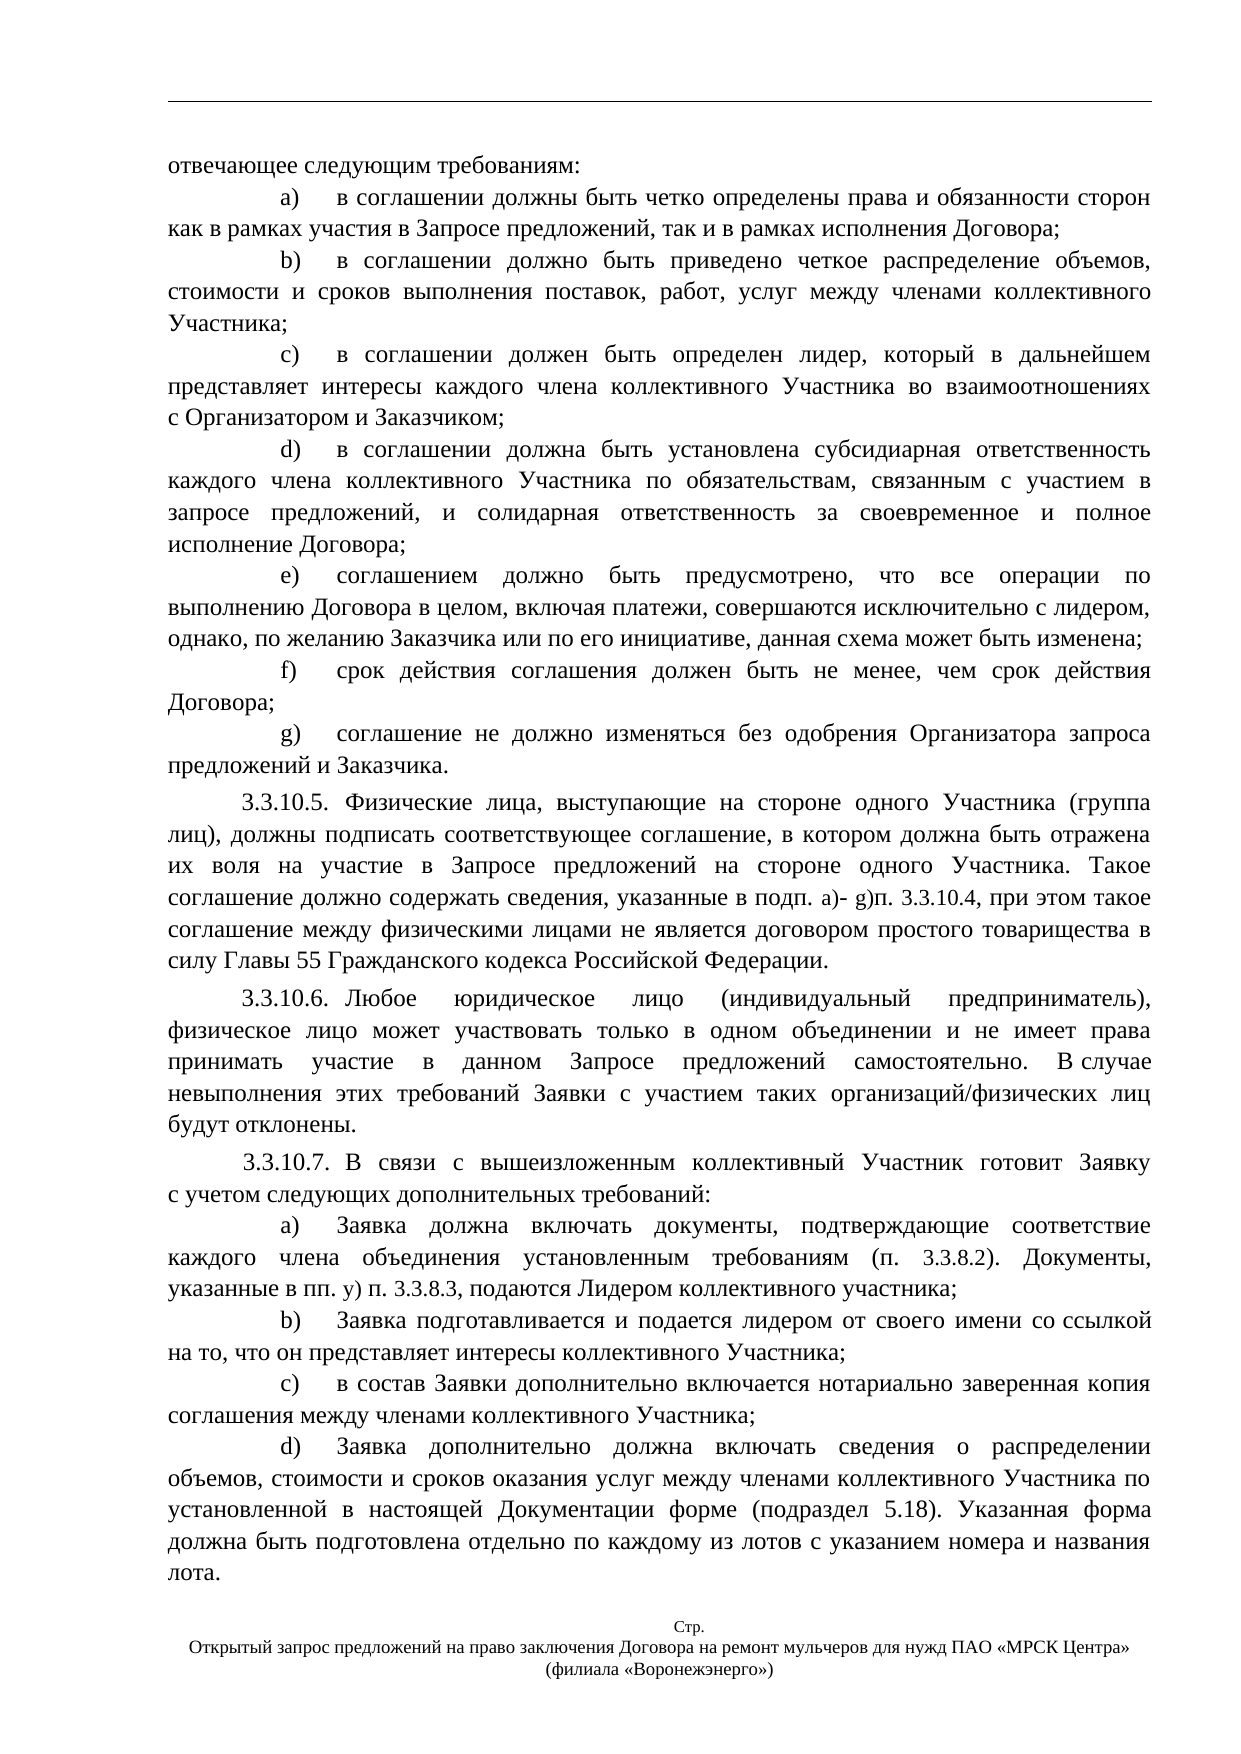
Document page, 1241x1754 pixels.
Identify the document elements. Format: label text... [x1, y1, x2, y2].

list Заявка дополнительно должна включать сведения о распределении объемов, стоимости и сроков оказания услуг между членами коллективного Участника по установленной в настоящей Документации форме (подраздел 5.18). Указанная форма должна быть подготовлена отдельно по каждому из лотов с указанием номера и названия лота. [168, 1431, 1152, 1586]
list в соглашении должен быть определен лидер, который в дальнейшем представляет интересы каждого члена коллективного Участника во взаимоотношениях с Организатором и Заказчиком; [168, 339, 1152, 431]
list В связи с вышеизложенным коллективный Участник готовит Заявку с учетом следующих дополнительных требований: [168, 1147, 1152, 1207]
list в соглашении должна быть установлена субсидиарная ответственность каждого члена коллективного Участника по обязательствам, связанным с участием в запросе предложений, и солидарная ответственность за своевременное и полное исполнение Договора; [168, 434, 1152, 557]
list соглашением должно быть предусмотрено, что все операции по выполнению Договора в целом, включая платежи, совершаются исключительно с лидером, однако, по желанию Заказчика или по его инициативе, данная схема может быть изменена; [168, 560, 1152, 652]
list срок действия соглашения должен быть не менее, чем срок действия Договора; [168, 655, 1152, 715]
list в соглашении должны быть четко определены права и обязанности сторон как в рамках участия в Запросе предложений, так и в рамках исполнения Договора; [168, 182, 1152, 242]
list Заявка подготавливается и подается лидером от своего имени со ссылкой на то, что он представляет интересы коллективного Участника; [168, 1305, 1152, 1365]
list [168, 150, 1152, 179]
list соглашение не должно изменяться без одобрения Организатора запроса предложений и Заказчика. [168, 718, 1152, 778]
list Физические лица, выступающие на стороне одного Участника (группа лиц), должны подписать соответствующее соглашение, в котором должна быть отражена их воля на участие в Запросе предложений на стороне одного Участника. Такое соглашение должно содержать сведения, указанные в подп. a)- g)п. 3.3.10.4, при этом такое соглашение между физическими лицами не является договором простого товарищества в силу Главы 55 Гражданского кодекса Российской Федерации. [168, 787, 1152, 974]
list в состав Заявки дополнительно включается нотариально заверенная копия соглашения между членами коллективного Участника; [168, 1368, 1152, 1428]
list Заявка должна включать документы, подтверждающие соответствие каждого члена объединения установленным требованиям (п. 3.3.8.2). Документы, указанные в пп. у) п. 3.3.8.3, подаются Лидером коллективного участника; [168, 1210, 1152, 1302]
list в соглашении должно быть приведено четкое распределение объемов, стоимости и сроков выполнения поставок, работ, услуг между членами коллективного Участника; [168, 245, 1152, 337]
list Любое юридическое лицо (индивидуальный предприниматель), физическое лицо может участвовать только в одном объединении и не имеет права принимать участие в данном Запросе предложений самостоятельно. В случае невыполнения этих требований Заявки с участием таких организаций/физических лиц будут отклонены. [168, 983, 1152, 1138]
